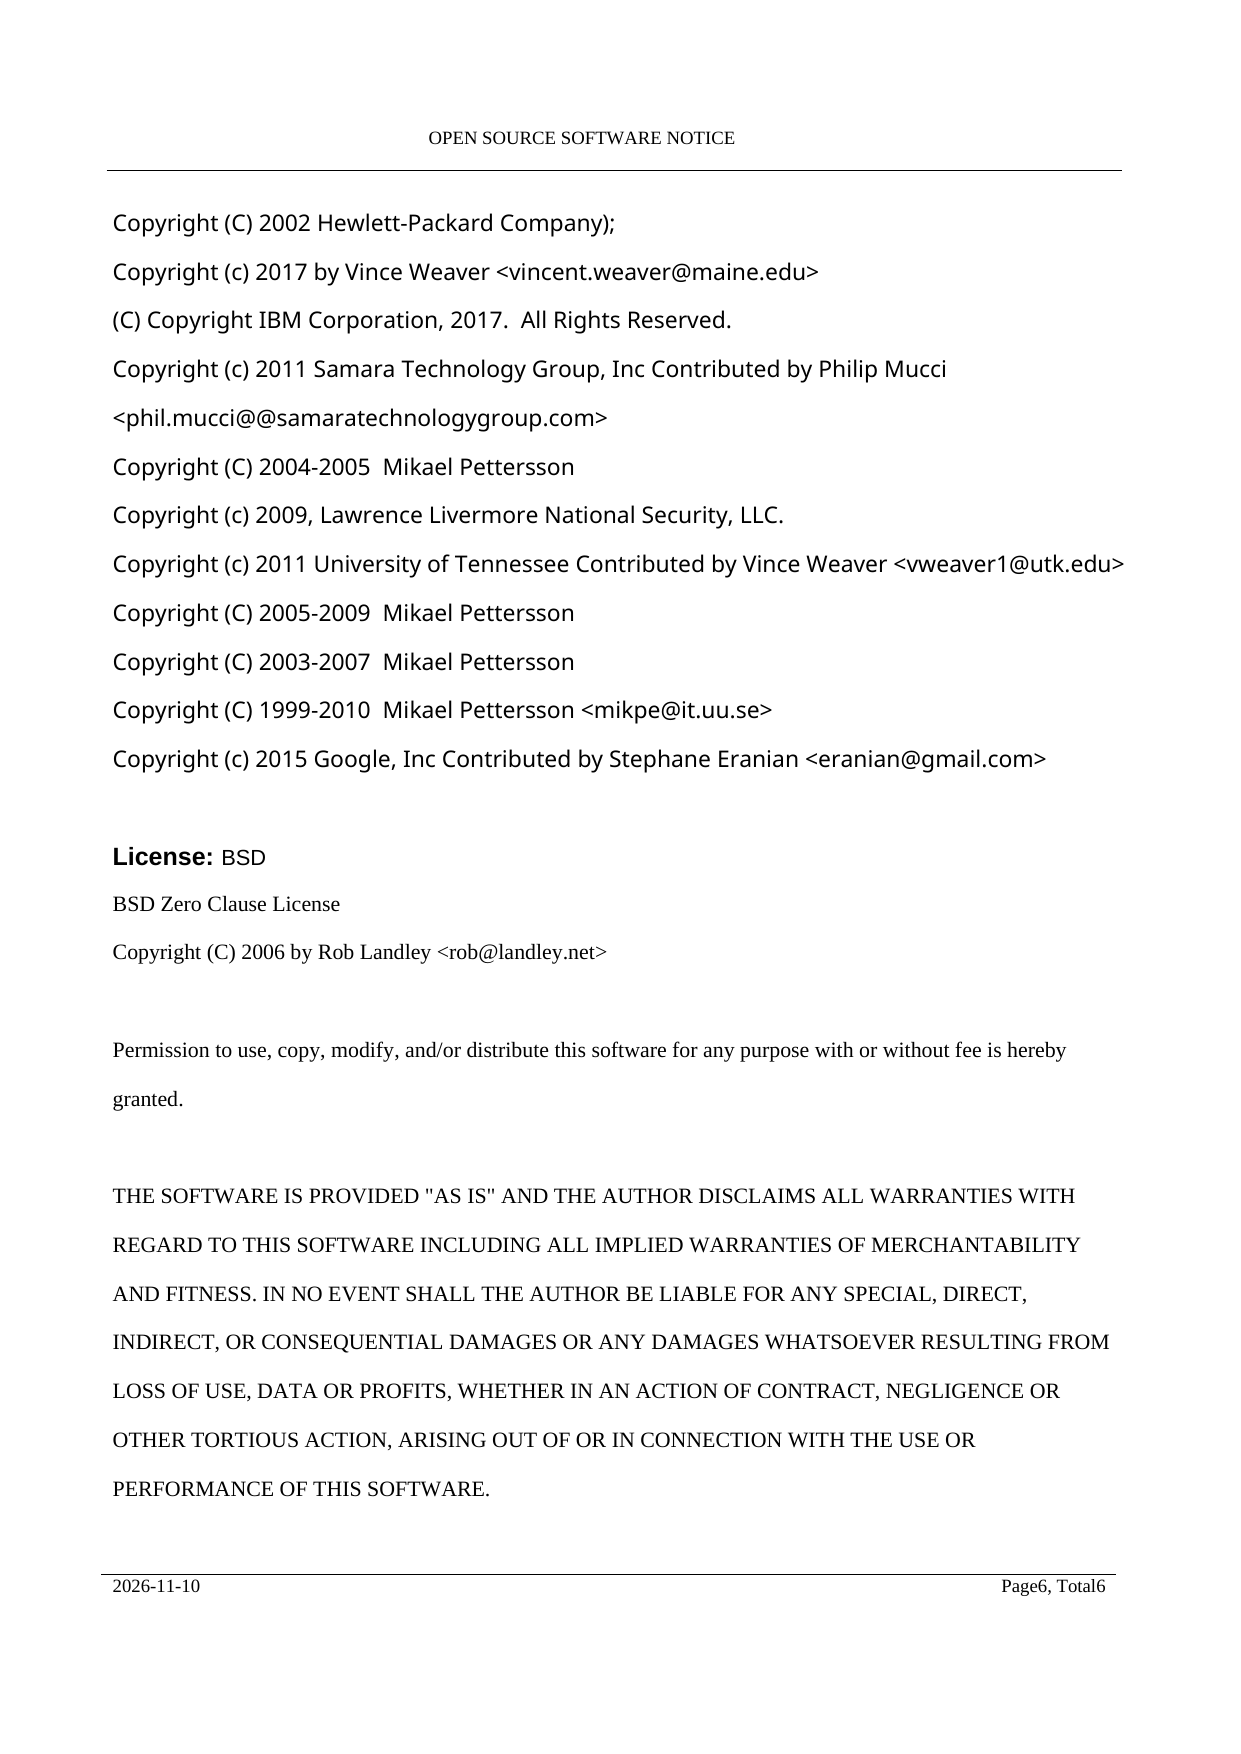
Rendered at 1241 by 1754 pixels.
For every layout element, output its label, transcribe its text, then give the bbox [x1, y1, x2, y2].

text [112, 206, 1128, 824]
text License: BSD [112, 840, 1128, 873]
text BSD Zero Clause License Copyright (C) 2006 by Rob Landley <rob@landley.net> Permission to use, copy, modify, and/or distribute this software for any purpose with or without fee is hereby granted. THE SOFTWARE IS PROVIDED "AS IS" AND THE AUTHOR DISCLAIMS ALL WARRANTIES WITH REGARD TO THIS SOFTWARE INCLUDING ALL IMPLIED WARRANTIES OF MERCHANTABILITY AND FITNESS. IN NO EVENT SHALL THE AUTHOR BE LIABLE FOR ANY SPECIAL, DIRECT, INDIRECT, OR CONSEQUENTIAL DAMAGES OR ANY DAMAGES WHATSOEVER RESULTING FROM LOSS OF USE, DATA OR PROFITS, WHETHER IN AN ACTION OF CONTRACT, NEGLIGENCE OR OTHER TORTIOUS ACTION, ARISING OUT OF OR IN CONNECTION WITH THE USE OR PERFORMANCE OF THIS SOFTWARE. [112, 887, 1128, 1553]
